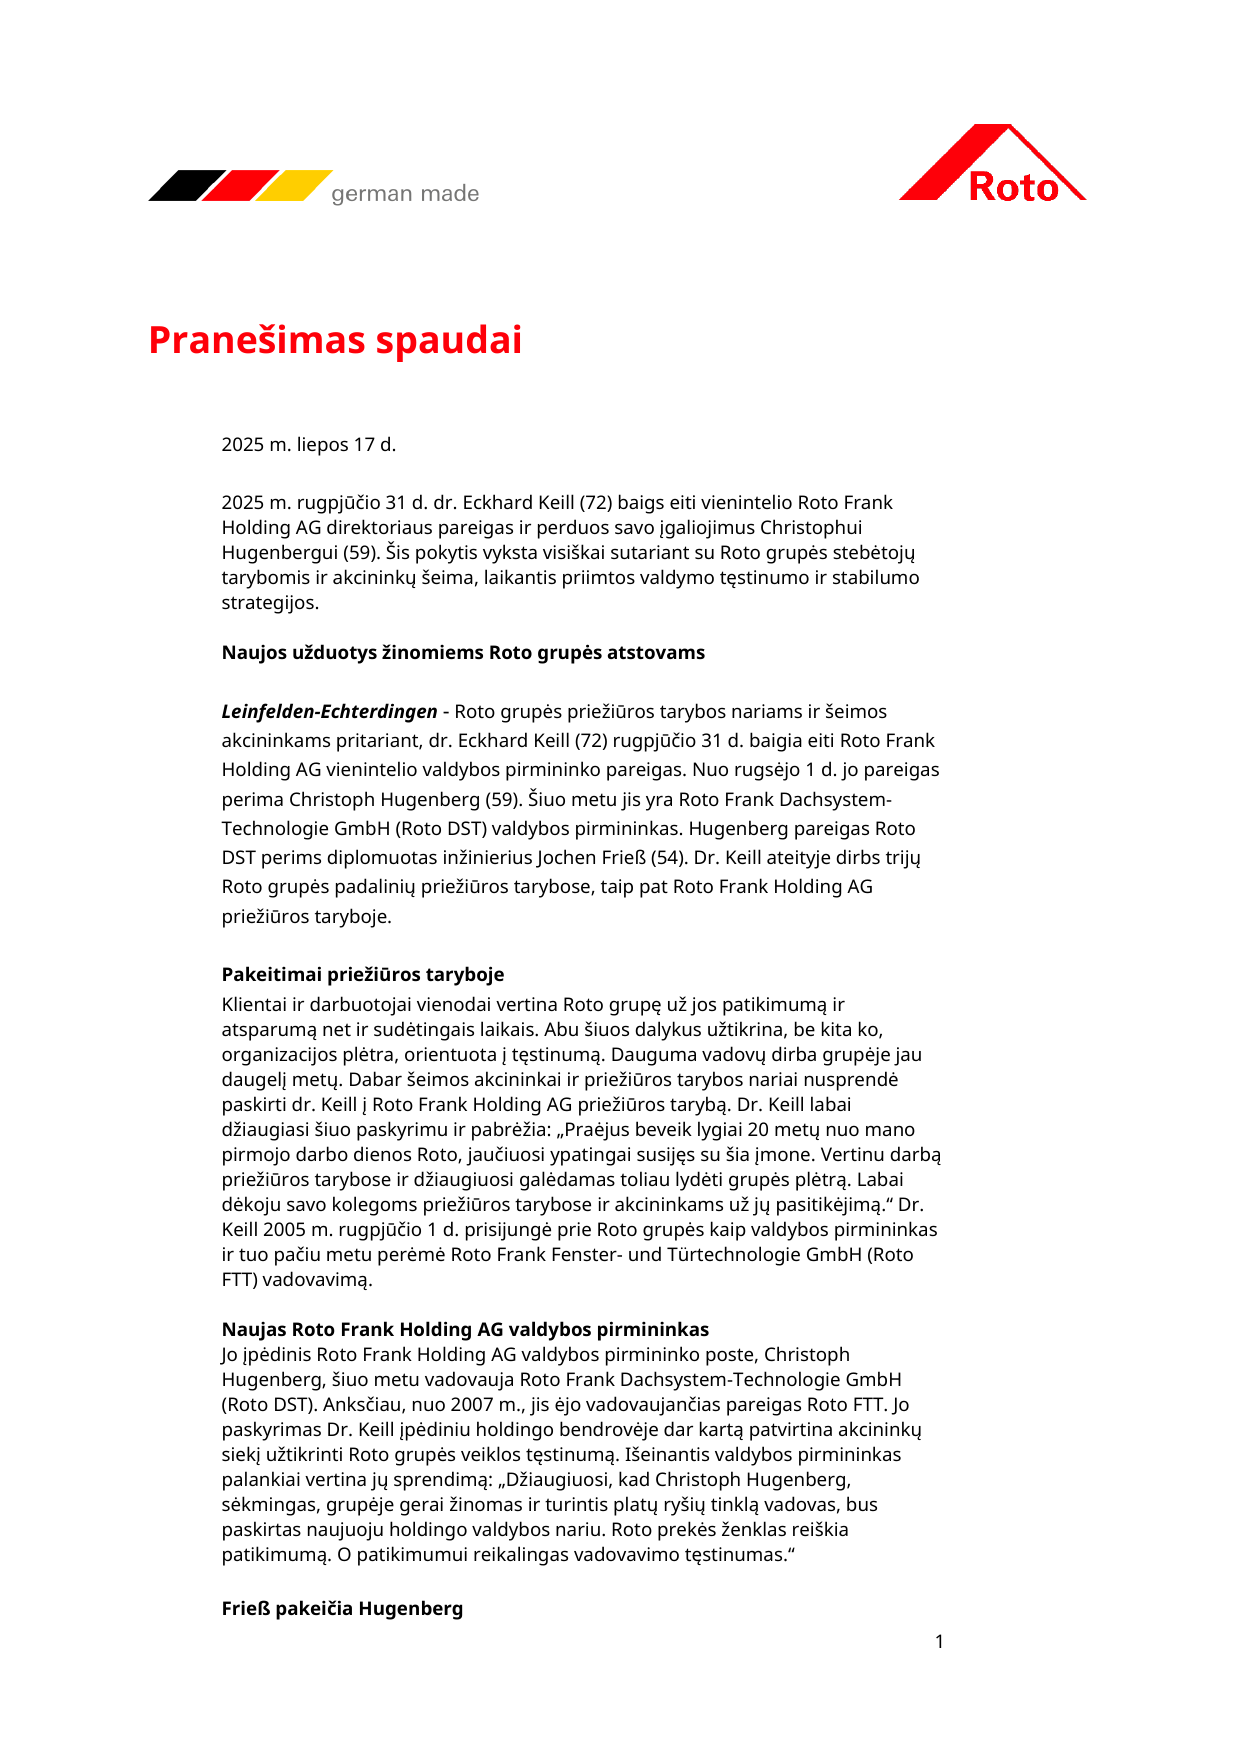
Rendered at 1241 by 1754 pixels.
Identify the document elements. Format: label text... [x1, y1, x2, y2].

text Frieß pakeičia Hugenberg [148, 1595, 945, 1621]
picture [147, 169, 481, 208]
text Naujas Roto Frank Holding AG valdybos pirmininkas [148, 1316, 945, 1341]
text Leinfelden-Echterdingen Roto grupės priežiūros tarybos nariams ir šeimos akcininkams pritariant, dr. Eckhard Keill (72) rugpjūčio 31 d. baigia eiti Roto Frank Holding AG vienintelio valdybos pirmininko pareigas. Nuo rugsėjo 1 d. jo pareigas perima Christoph Hugenberg (59). Šiuo metu jis yra Roto Frank Dachsystem-Technologie GmbH (Roto DST) valdybos pirmininkas. Hugenberg pareigas Roto DST perims diplomuotas inžinierius Jochen Frieß (54). Dr. Keill ateityje dirbs trijų Roto grupės padalinių priežiūros tarybose, taip pat Roto Frank Holding AG priežiūros taryboje. [221, 698, 945, 929]
text 2025 m. liepos 17 d. [221, 431, 945, 457]
text 2025 m. rugpjūčio 31 d. dr. Eckhard Keill (72) baigs eiti vienintelio Roto Frank Holding AG direktoriaus pareigas ir perduos savo įgaliojimus Christophui Hugenbergui (59). Šis pokytis vyksta visiškai sutariant su Roto grupės stebėtojų tarybomis ir akcininkų šeima, laikantis priimtos valdymo tęstinumo ir stabilumo strategijos. [221, 490, 945, 615]
text Pakeitimai priežiūros taryboje [221, 962, 945, 987]
text Klientai ir darbuotojai vienodai vertina Roto grupę už jos patikimumą ir atsparumą net ir sudėtingais laikais. Abu šiuos dalykus užtikrina, be kita ko, organizacijos plėtra, orientuota į tęstinumą. Dauguma vadovų dirba grupėje jau daugelį metų. Dabar šeimos akcininkai ir priežiūros tarybos nariai nusprendė paskirti dr. Keill į Roto Frank Holding AG priežiūros tarybą. Dr. Keill labai džiaugiasi šiuo paskyrimu ir pabrėžia: „Praėjus beveik lygiai 20 metų nuo mano pirmojo darbo dienos Roto, jaučiuosi ypatingai susijęs su šia įmone. Vertinu darbą priežiūros tarybose ir džiaugiuosi galėdamas toliau lydėti grupės plėtrą. Labai dėkoju savo kolegoms priežiūros tarybose ir akcininkams už jų pasitikėjimą.“ Dr. Keill 2005 m. rugpjūčio 1 d. prisijungė prie Roto grupės kaip valdybos pirmininkas ir tuo pačiu metu perėmė Roto Frank Fenster- und Türtechnologie GmbH (Roto FTT) vadovavimą. [221, 991, 945, 1291]
text Naujos užduotys žinomiems Roto grupės atstovams [221, 640, 945, 665]
text Jo įpėdinis Roto Frank Holding AG valdybos pirmininko poste, Christoph Hugenberg, šiuo metu vadovauja Roto Frank Dachsystem-Technologie GmbH (Roto DST). Anksčiau, nuo 2007 m., jis ėjo vadovaujančias pareigas Roto FTT. Jo paskyrimas Dr. Keill įpėdiniu holdingo bendrovėje dar kartą patvirtina akcininkų siekį užtikrinti Roto grupės veiklos tęstinumą. Išeinantis valdybos pirmininkas palankiai vertina jų sprendimą: „Džiaugiuosi, kad Christoph Hugenberg, sėkmingas, grupėje gerai žinomas ir turintis platų ryšių tinklą vadovas, bus paskirtas naujuoju holdingo valdybos nariu. Roto prekės ženklas reiškia patikimumą. O patikimumui reikalingas vadovavimo tęstinumas.“ [221, 1341, 945, 1566]
picture [898, 124, 1193, 206]
